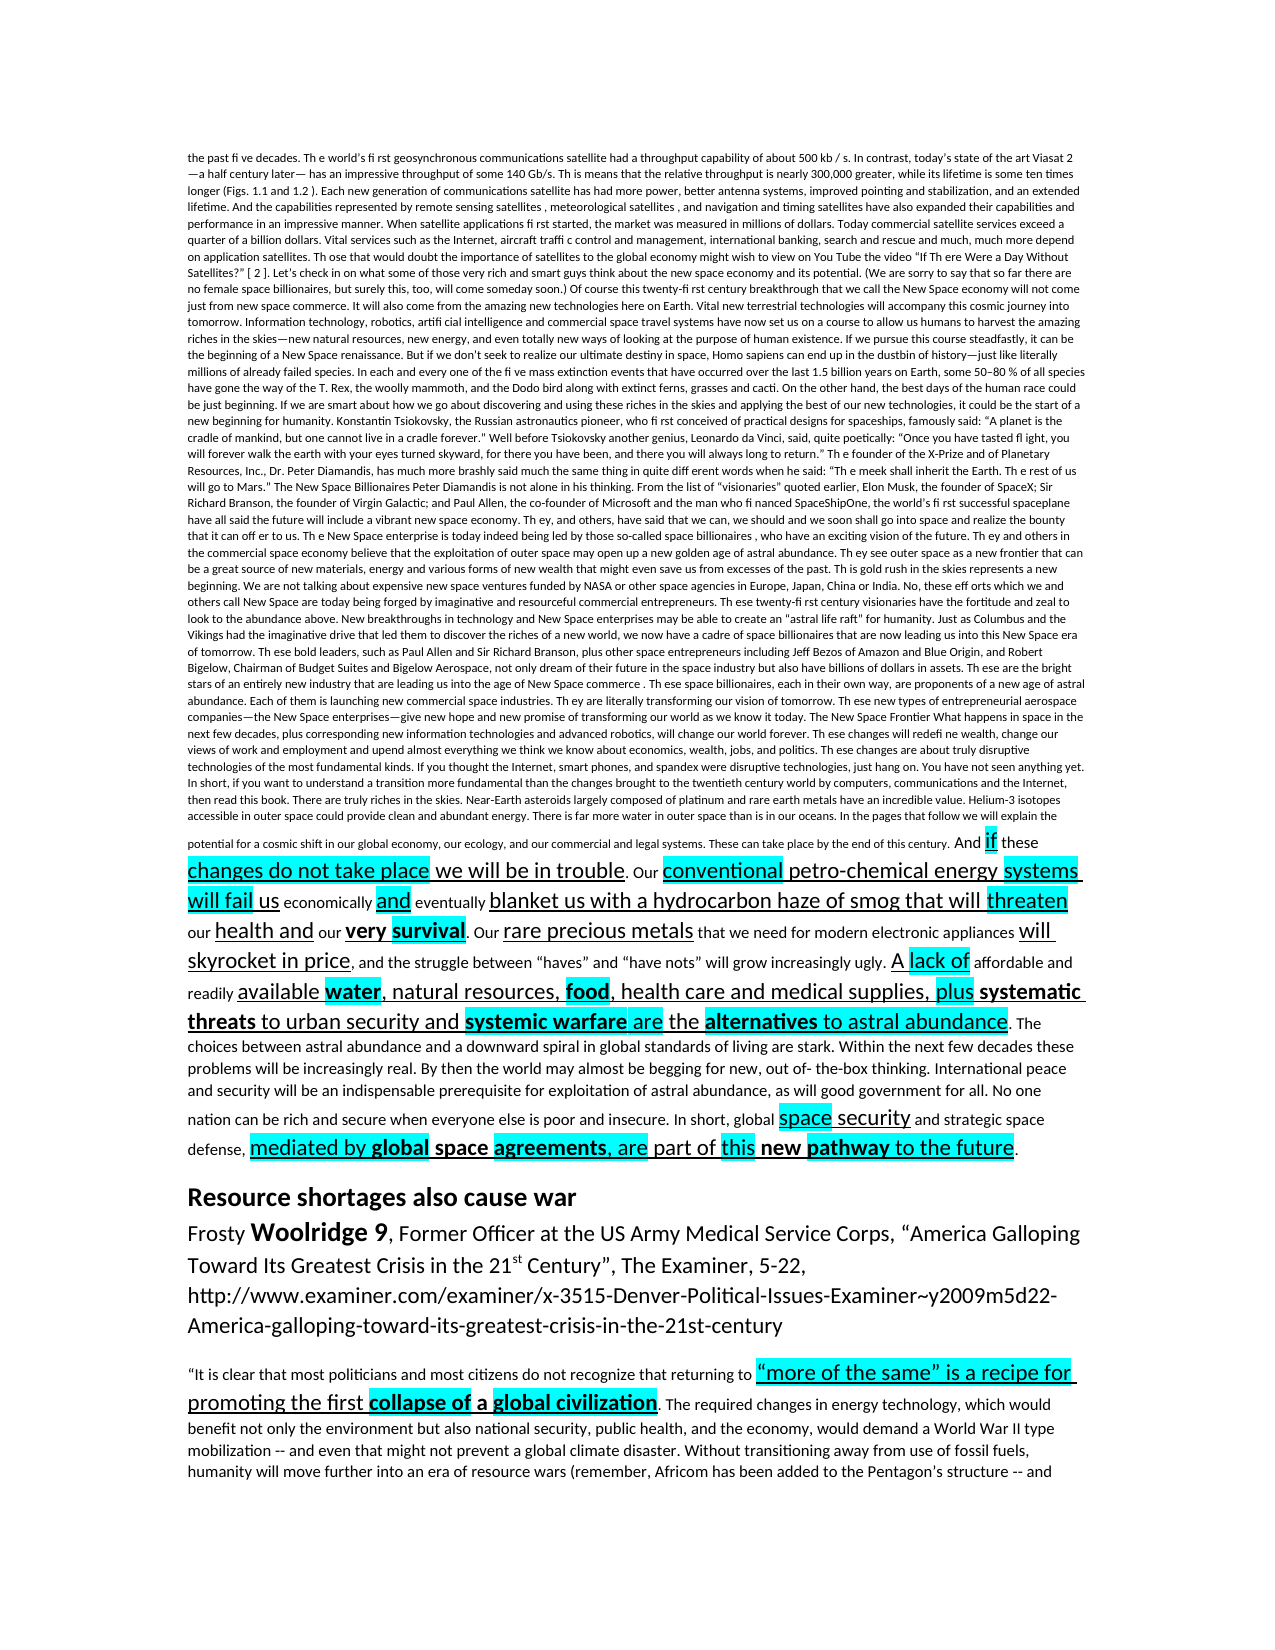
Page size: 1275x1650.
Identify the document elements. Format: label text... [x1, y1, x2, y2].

subtitle Resource shortages also cause war [187, 1180, 1087, 1213]
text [187, 150, 1087, 1161]
text Frosty Woolridge 9, Former Officer at the US Army Medical Service Corps, “America Galloping Toward Its Greatest Crisis in the 21st Century”, The Examiner, 5-22, http://www.examiner.com/examiner/x-3515-Denver-Political-Issues-Examiner~y2009m5d22-America-galloping-toward-its-greatest-crisis-in-the-21st-century [187, 1216, 1087, 1339]
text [187, 1358, 1087, 1482]
